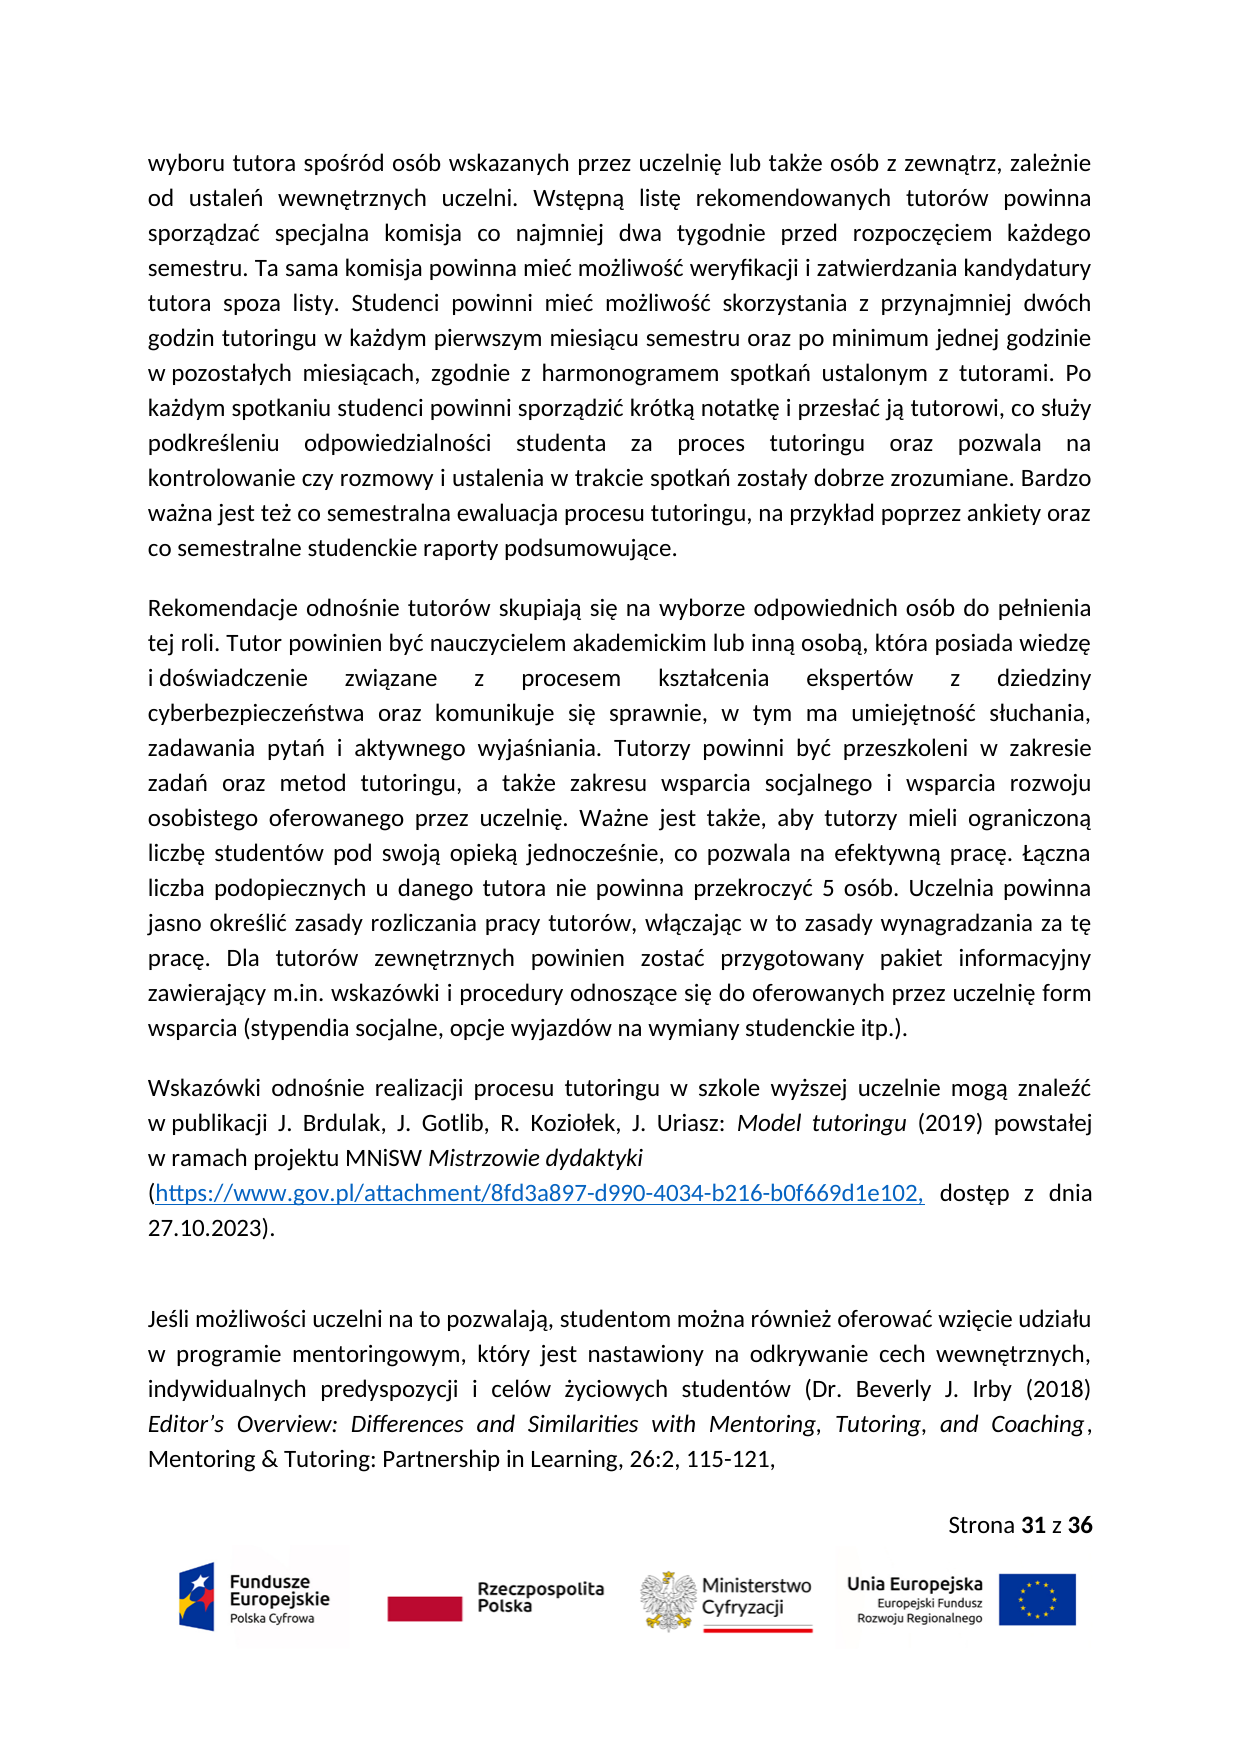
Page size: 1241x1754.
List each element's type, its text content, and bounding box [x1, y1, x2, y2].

text Jeśli możliwości uczelni na to pozwalają, studentom można również oferować wzięcie udziału w programie mentoringowym, który jest nastawiony na odkrywanie cech wewnętrznych, indywidualnych predyspozycji i celów życiowych studentów (Dr. Beverly J. Irby (2018) Editor’s Overview: Differences and Similarities with Mentoring, Tutoring, and Coaching, Mentoring & Tutoring: Partnership in Learning, 26:2, 115-121, [148, 1303, 1093, 1474]
picture [147, 1539, 1093, 1650]
text Wskazówki odnośnie realizacji procesu tutoringu w szkole wyższej uczelnie mogą znaleźć w publikacji J. Brdulak, J. Gotlib, R. Koziołek, J. Uriasz: Model tutoringu (2019) powstałej w ramach projektu MNiSW Mistrzowie dydaktyki [148, 1073, 1093, 1173]
text (https://www.gov.pl/attachment/8fd3a897-d990-4034-b216-b0f669d1e102, dostęp z dnia 27.10.2023). [148, 1178, 1093, 1243]
text Rekomendacje odnośnie tutorów skupiają się na wyborze odpowiednich osób do pełnienia tej roli. Tutor powinien być nauczycielem akademickim lub inną osobą, która posiada wiedzę i doświadczenie związane z procesem kształcenia ekspertów z dziedziny cyberbezpieczeństwa oraz komunikuje się sprawnie, w tym ma umiejętność słuchania, zadawania pytań i aktywnego wyjaśniania. Tutorzy powinni być przeszkoleni w zakresie zadań oraz metod tutoringu, a także zakresu wsparcia socjalnego i wsparcia rozwoju osobistego oferowanego przez uczelnię. Ważne jest także, aby tutorzy mieli ograniczoną liczbę studentów pod swoją opieką jednocześnie, co pozwala na efektywną pracę. Łączna liczba podopiecznych u danego tutora nie powinna przekroczyć 5 osób. Uczelnia powinna jasno określić zasady rozliczania pracy tutorów, włączając w to zasady wynagradzania za tę pracę. Dla tutorów zewnętrznych powinien zostać przygotowany pakiet informacyjny zawierający m.in. wskazówki i procedury odnoszące się do oferowanych przez uczelnię form wsparcia (stypendia socjalne, opcje wyjazdów na wymiany studenckie itp.). [148, 593, 1093, 1043]
